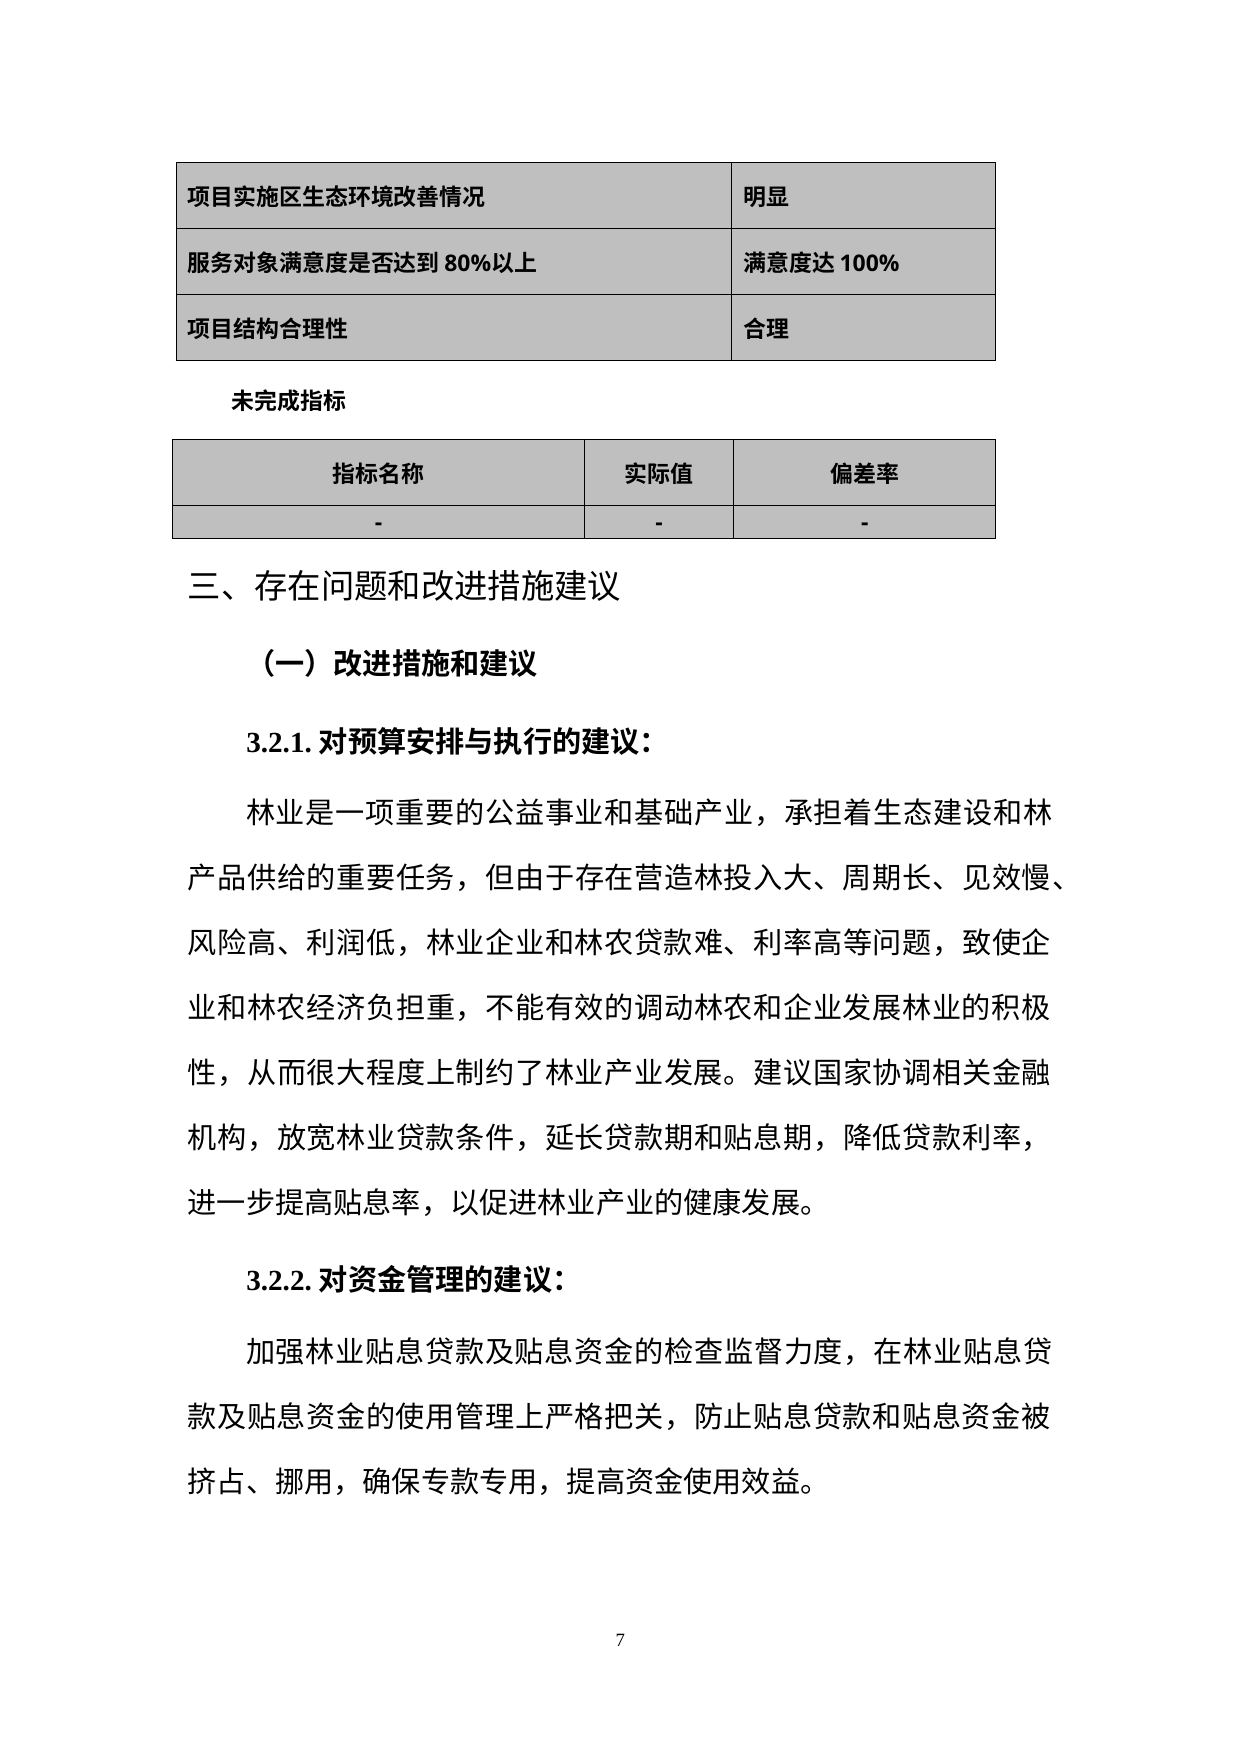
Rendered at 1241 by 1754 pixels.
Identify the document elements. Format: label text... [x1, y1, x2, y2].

table_cell - [585, 506, 733, 538]
table_cell 项目结构合理性 [177, 295, 731, 360]
table_cell 满意度达100% [732, 229, 995, 294]
table_cell 合理 [732, 295, 995, 360]
table_cell 明显 [732, 163, 995, 228]
text 未完成指标 [187, 367, 1053, 432]
table_cell 服务对象满意度是否达到80%以上 [177, 229, 731, 294]
table_header 偏差率 [734, 440, 995, 505]
table_cell - [173, 506, 584, 538]
text 林业是一项重要的公益事业和基础产业，承担着生态建设和林产品供给的重要任务，但由于存在营造林投入大、周期长、见效慢、风险高、利润低，林业企业和林农贷款难、利率高等问题，致使企业和林农经济负担重，不能有效的调动林农和企业发展林业的积极性，从而很大程度上制约了林业产业发展。建议国家协调相关金融机构，放宽林业贷款条件，延长贷款期和贴息期，降低贷款利率，进一步提高贴息率，以促进林业产业的健康发展。 [187, 778, 1053, 1233]
text （一）改进措施和建议 [187, 629, 1053, 694]
table_cell 项目实施区生态环境改善情况 [177, 163, 731, 228]
text 加强林业贴息贷款及贴息资金的检查监督力度，在林业贴息贷款及贴息资金的使用管理上严格把关，防止贴息贷款和贴息资金被挤占、挪用，确保专款专用，提高资金使用效益。 [187, 1317, 1053, 1512]
table_cell - [734, 506, 995, 538]
text 三、存在问题和改进措施建议 [187, 552, 1053, 617]
table_header 指标名称 [173, 440, 584, 505]
table_header 实际值 [585, 440, 733, 505]
list 对资金管理的建议： [246, 1246, 1053, 1311]
list 对预算安排与执行的建议： [246, 707, 1053, 772]
